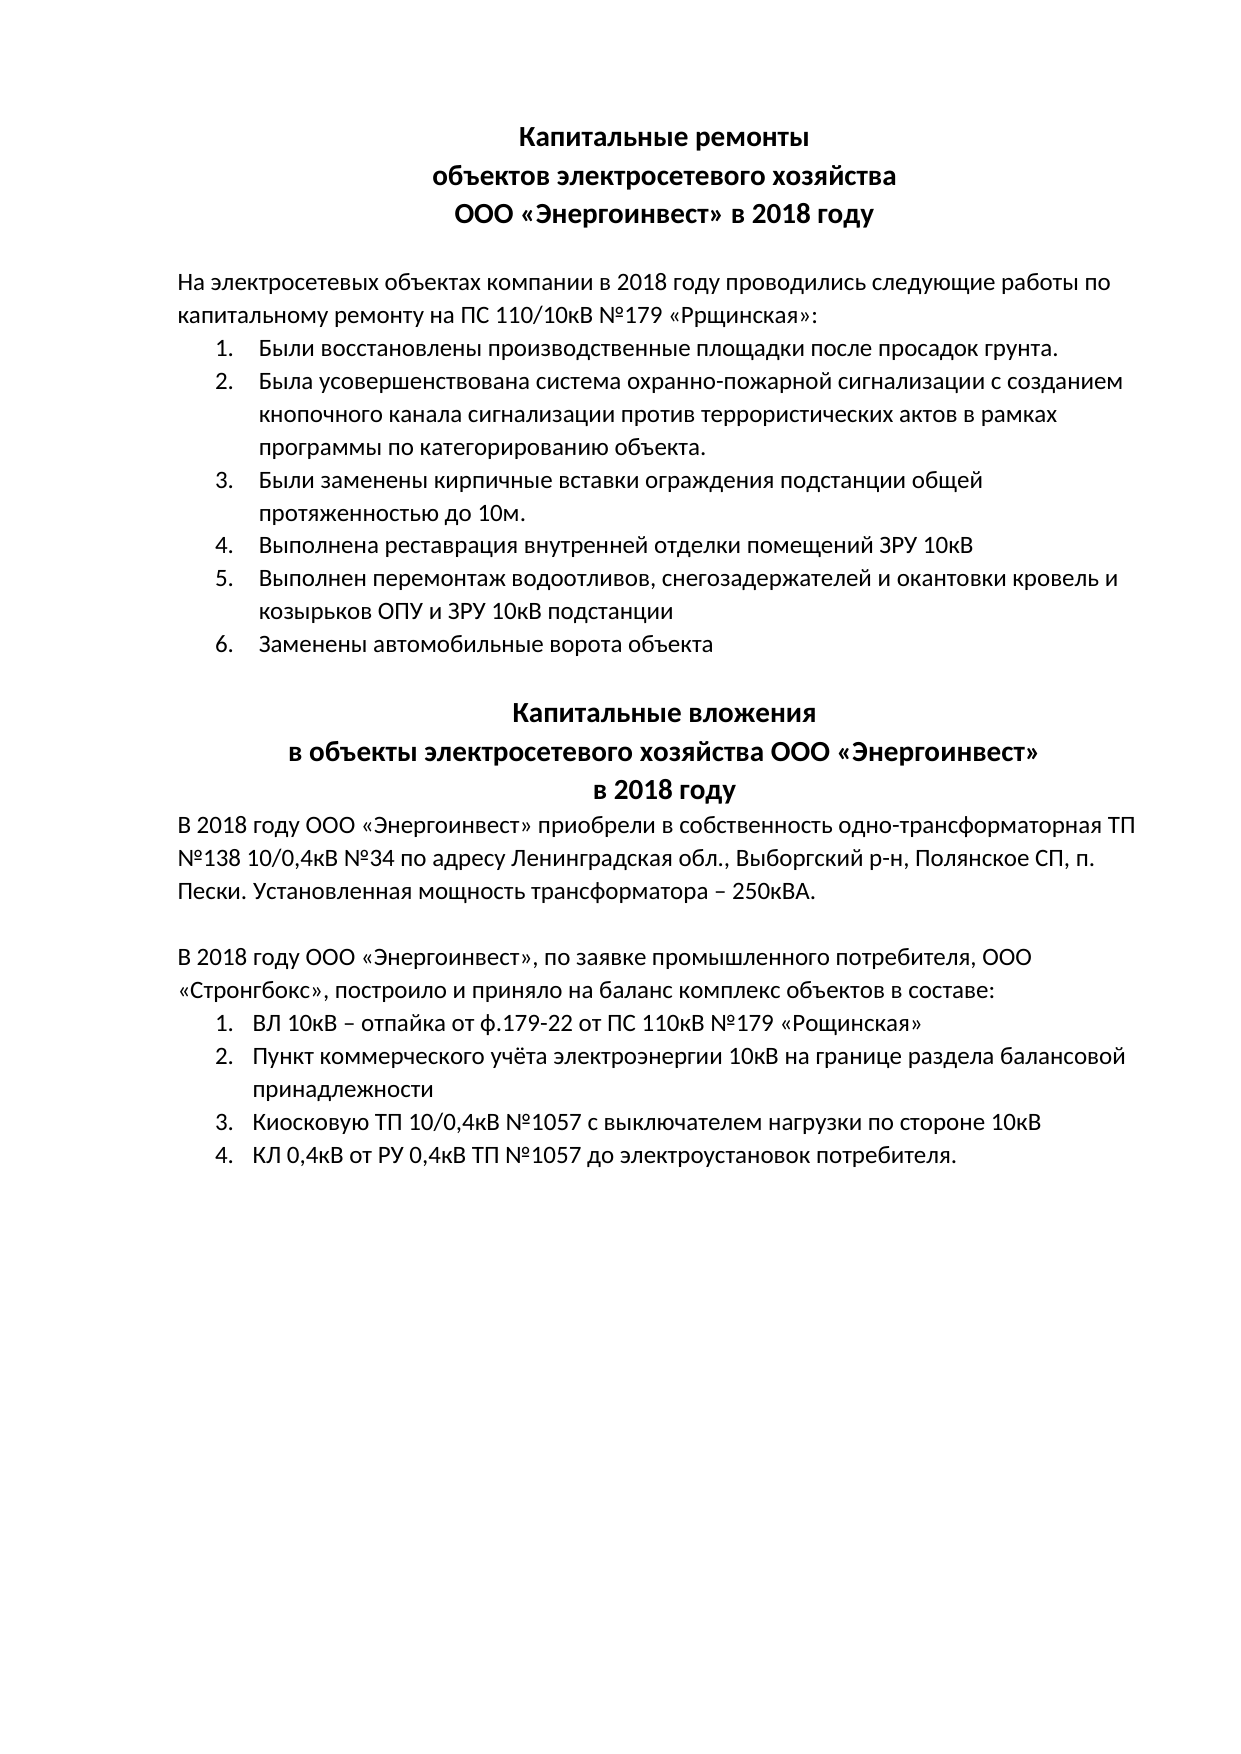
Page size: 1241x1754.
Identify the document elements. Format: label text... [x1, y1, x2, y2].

text На электросетевых объектах компании в 2018 году проводились следующие работы по капитальному ремонту на ПС 110/10кВ №179 «Ррщинская»: [177, 266, 1152, 330]
list Была усовершенствована система охранно-пожарной сигнализации с созданием кнопочного канала сигнализации против террористических актов в рамках программы по категорированию объекта. [215, 365, 1152, 461]
text в объекты электросетевого хозяйства ООО «Энергоинвест» [177, 733, 1152, 768]
text В 2018 году ООО «Энергоинвест» приобрели в собственность одно-трансформаторная ТП №138 10/0,4кВ №34 по адресу Ленинградская обл., Выборгский р-н, Полянское СП, п. Пески. Установленная мощность трансформатора – 250кВА. [177, 809, 1152, 906]
list КЛ 0,4кВ от РУ 0,4кВ ТП №1057 до электроустановок потребителя. [215, 1139, 1152, 1169]
text В 2018 году ООО «Энергоинвест», по заявке промышленного потребителя, ООО «Стронгбокс», построило и приняло на баланс комплекс объектов в составе: [177, 941, 1152, 1005]
text в 2018 году [177, 771, 1152, 807]
list Были заменены кирпичные вставки ограждения подстанции общей протяженностью до 10м. [215, 464, 1152, 527]
list ВЛ 10кВ – отпайка от ф.179-22 от ПС 110кВ №179 «Рощинская» [215, 1007, 1152, 1038]
list Пункт коммерческого учёта электроэнергии 10кВ на границе раздела балансовой принадлежности [215, 1040, 1152, 1103]
text Капитальные вложения [177, 694, 1152, 730]
list Выполнен перемонтаж водоотливов, снегозадержателей и окантовки кровель и козырьков ОПУ и ЗРУ 10кВ подстанции [215, 563, 1152, 626]
text Капитальные ремонты [177, 118, 1152, 154]
list Были восстановлены производственные площадки после просадок грунта. [215, 332, 1152, 363]
text объектов электросетевого хозяйства [177, 157, 1152, 192]
list Киосковую ТП 10/0,4кВ №1057 с выключателем нагрузки по стороне 10кВ [215, 1106, 1152, 1136]
list Выполнена реставрация внутренней отделки помещений ЗРУ 10кВ [215, 530, 1152, 560]
text ООО «Энергоинвест» в 2018 году [177, 195, 1152, 231]
list Заменены автомобильные ворота объекта [215, 628, 1152, 659]
